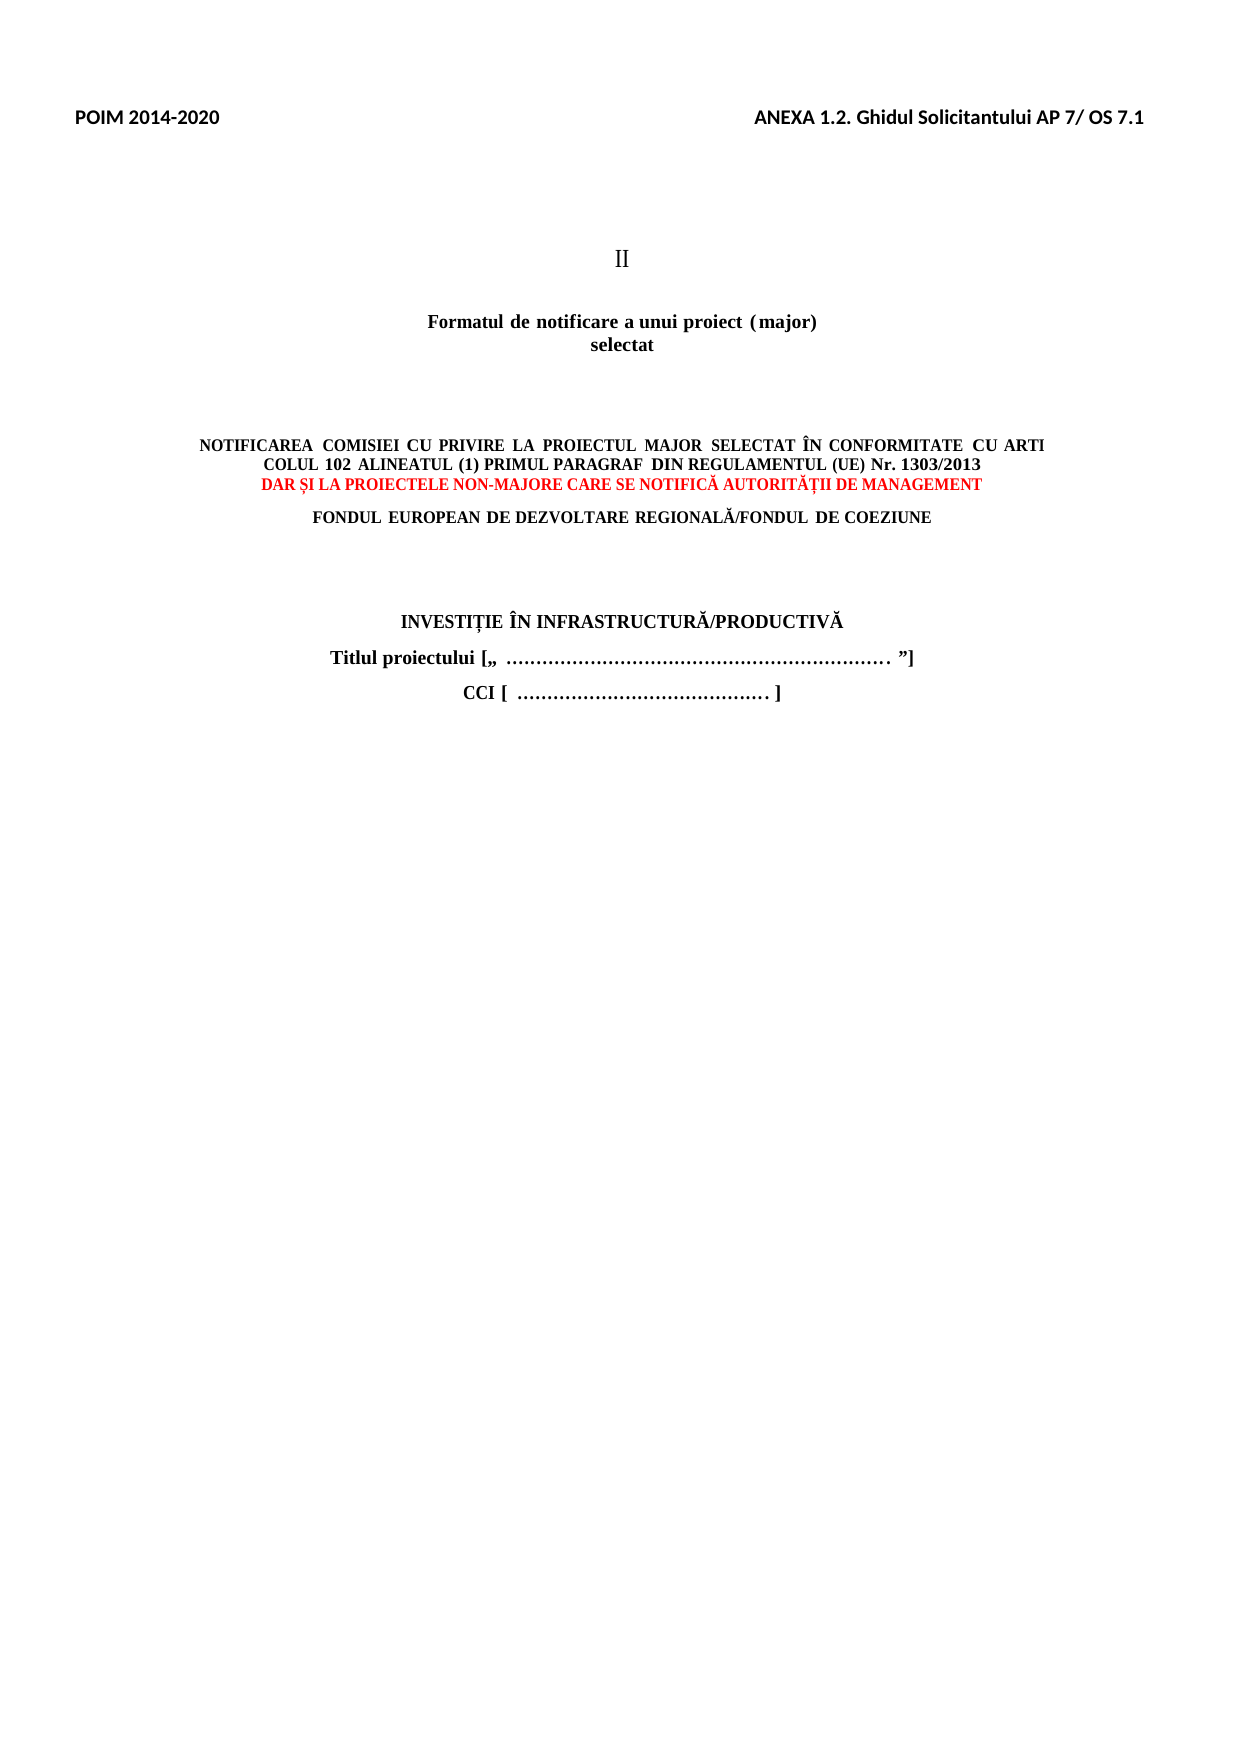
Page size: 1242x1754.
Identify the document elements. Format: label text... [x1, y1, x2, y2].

text DAR ȘI LA PROIECTELE NON-MAJORE CARE SE NOTIFICĂ AUTORITĂȚII DE MANAGEMENT [192, 474, 1052, 494]
text Titlul proiectului [„ ................................................................ ”] CCI [ .......................................... ] [325, 646, 918, 704]
text FONDUL EUROPEAN DE DEZVOLTARE REGIONALĂ/FONDUL DE COEZIUNE [307, 507, 937, 527]
text Formatul de notificare a unui proiect (major) selectat [395, 310, 849, 355]
text NOTIFICAREA COMISIEI CU PRIVIRE LA PROIECTUL MAJOR SELECTAT ÎN CONFORMITATE CU ARTI­ COLUL 102 ALINEATUL (1) PRIMUL PARAGRAF DIN REGULAMENTUL (UE) Nr. 1303/2013 [192, 435, 1052, 474]
text INVESTIȚIE ÎN INFRASTRUCTURĂ/PRODUCTIVĂ [394, 610, 849, 633]
text II [609, 243, 635, 273]
